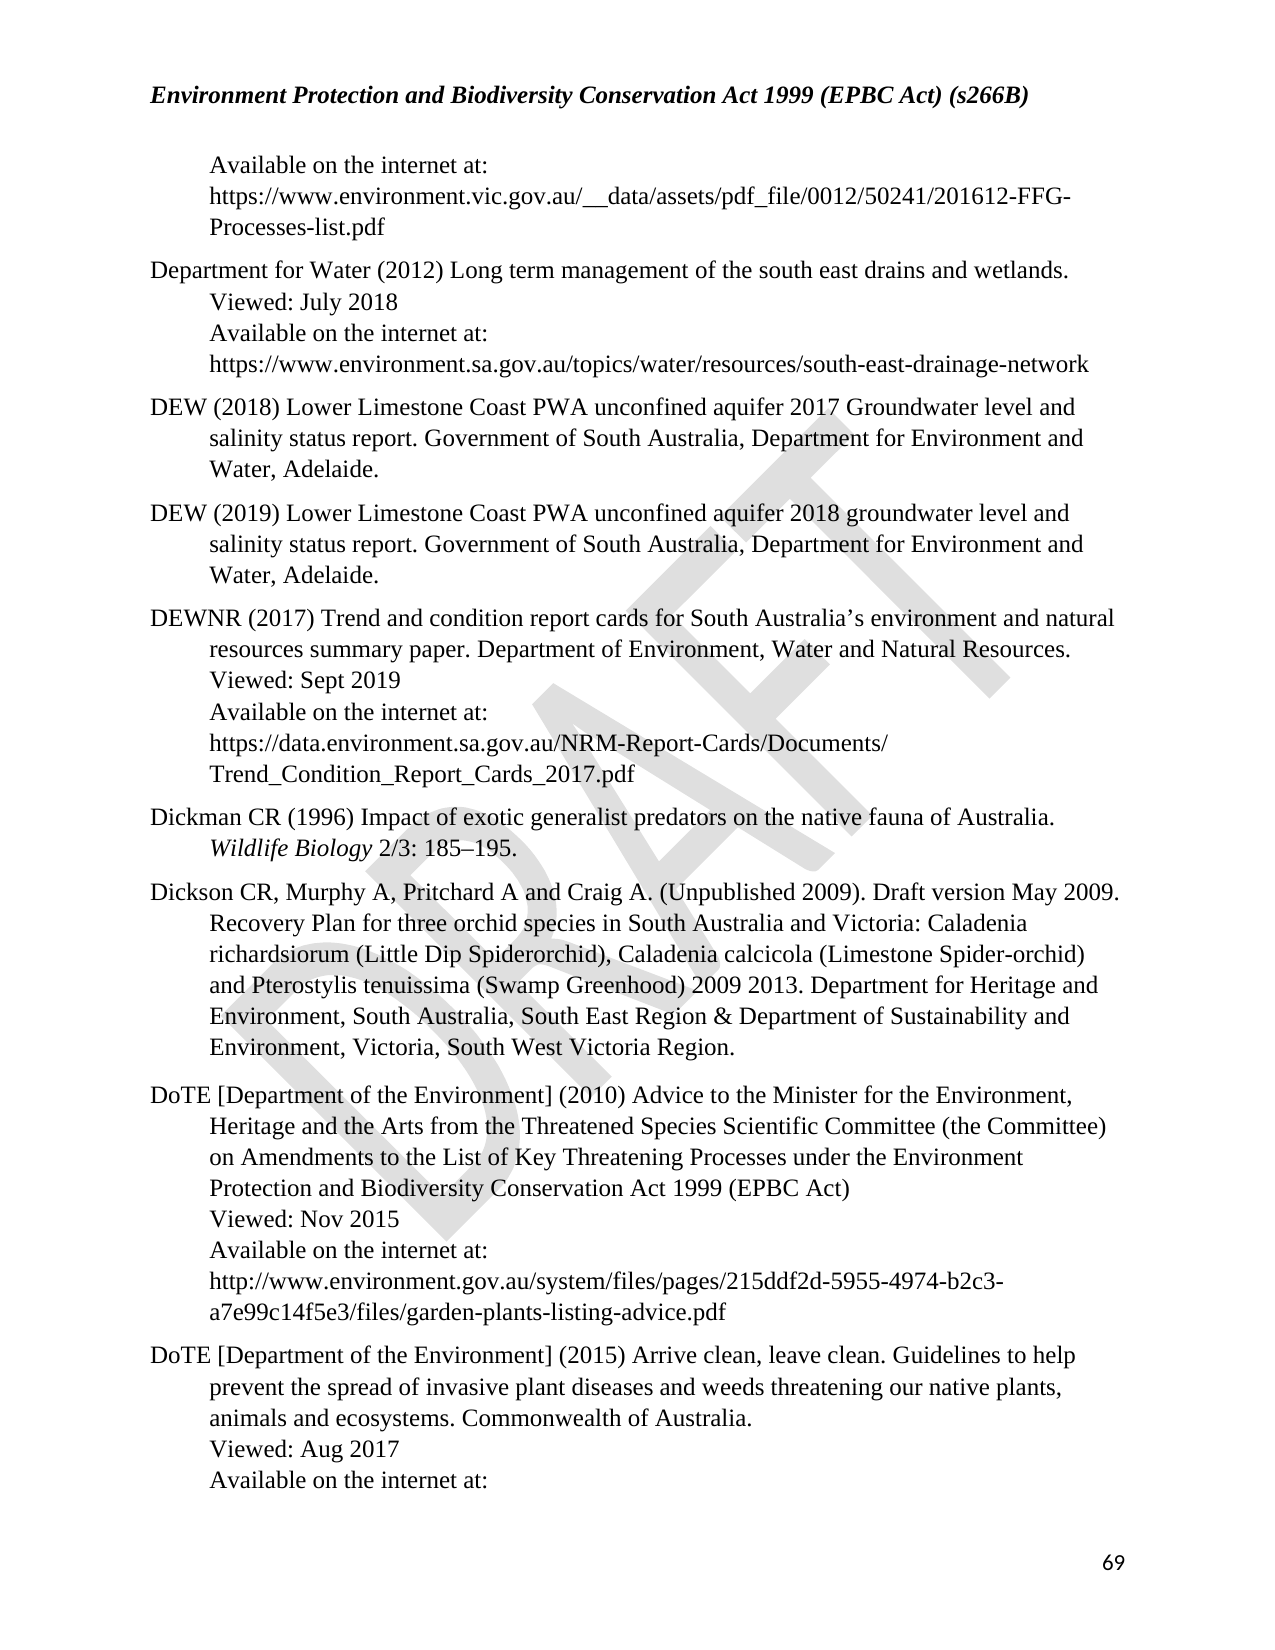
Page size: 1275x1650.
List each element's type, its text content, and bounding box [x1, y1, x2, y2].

text Available on the internet at: [209, 318, 1125, 346]
text DEWNR (2017) Trend and condition report cards for South Australia’s environment and natural resources summary paper. Department of Environment, Water and Natural Resources. [150, 603, 1125, 663]
text DEW (2019) Lower Limestone Coast PWA unconfined aquifer 2018 groundwater level and salinity status report. Government of South Australia, Department for Environment and Water, Adelaide. [150, 498, 1125, 589]
text Viewed: Aug 2017 [209, 1434, 1125, 1462]
text http://www.environment.gov.au/system/files/pages/215ddf2d-5955-4974-b2c3-a7e99c14f5e3/files/garden-plants-listing-advice.pdf [209, 1266, 1125, 1326]
text https://www.environment.sa.gov.au/topics/water/resources/south-east-drainage-network [209, 349, 1125, 377]
text Viewed: July 2018 [209, 287, 1125, 315]
text Dickson CR, Murphy A, Pritchard A and Craig A. (Unpublished 2009). Draft version May 2009. Recovery Plan for three orchid species in South Australia and Victoria: Caladenia richardsiorum (Little Dip Spiderorchid), Caladenia calcicola (Limestone Spider-orchid) and Pterostylis tenuissima (Swamp Greenhood) 2009 2013. Department for Heritage and Environment, South Australia, South East Region & Department of Sustainability and Environment, Victoria, South West Victoria Region. [150, 877, 1125, 1061]
text Available on the internet at: [209, 697, 1125, 725]
text Available on the internet at: [209, 150, 1125, 179]
text Viewed: Sept 2019 [209, 666, 1125, 694]
text Dickman CR (1996) Impact of exotic generalist predators on the native fauna of Australia. Wildlife Biology 2/3: 185–195. [150, 802, 1125, 862]
text Department for Water (2012) Long term management of the south east drains and wetlands. [150, 256, 1125, 284]
text Available on the internet at: [209, 1465, 1125, 1493]
text DoTE [Department of the Environment] (2015) Arrive clean, leave clean. Guidelines to help prevent the spread of invasive plant diseases and weeds threatening our native plants, animals and ecosystems. Commonwealth of Australia. [150, 1341, 1125, 1431]
text https://data.environment.sa.gov.au/NRM-Report-Cards/Documents/Trend_Condition_Report_Cards_2017.pdf [209, 728, 1125, 787]
text Available on the internet at: [209, 1235, 1125, 1264]
text DoTE [Department of the Environment] (2010) Advice to the Minister for the Environment, Heritage and the Arts from the Threatened Species Scientific Committee (the Committee) on Amendments to the List of Key Threatening Processes under the Environment Protection and Biodiversity Conservation Act 1999 (EPBC Act) [150, 1080, 1125, 1202]
text DEW (2018) Lower Limestone Coast PWA unconfined aquifer 2017 Groundwater level and salinity status report. Government of South Australia, Department for Environment and Water, Adelaide. [150, 392, 1125, 483]
text https://www.environment.vic.gov.au/__data/assets/pdf_file/0012/50241/201612-FFG-Processes-list.pdf [209, 181, 1125, 241]
text Viewed: Nov 2015 [209, 1204, 1125, 1233]
